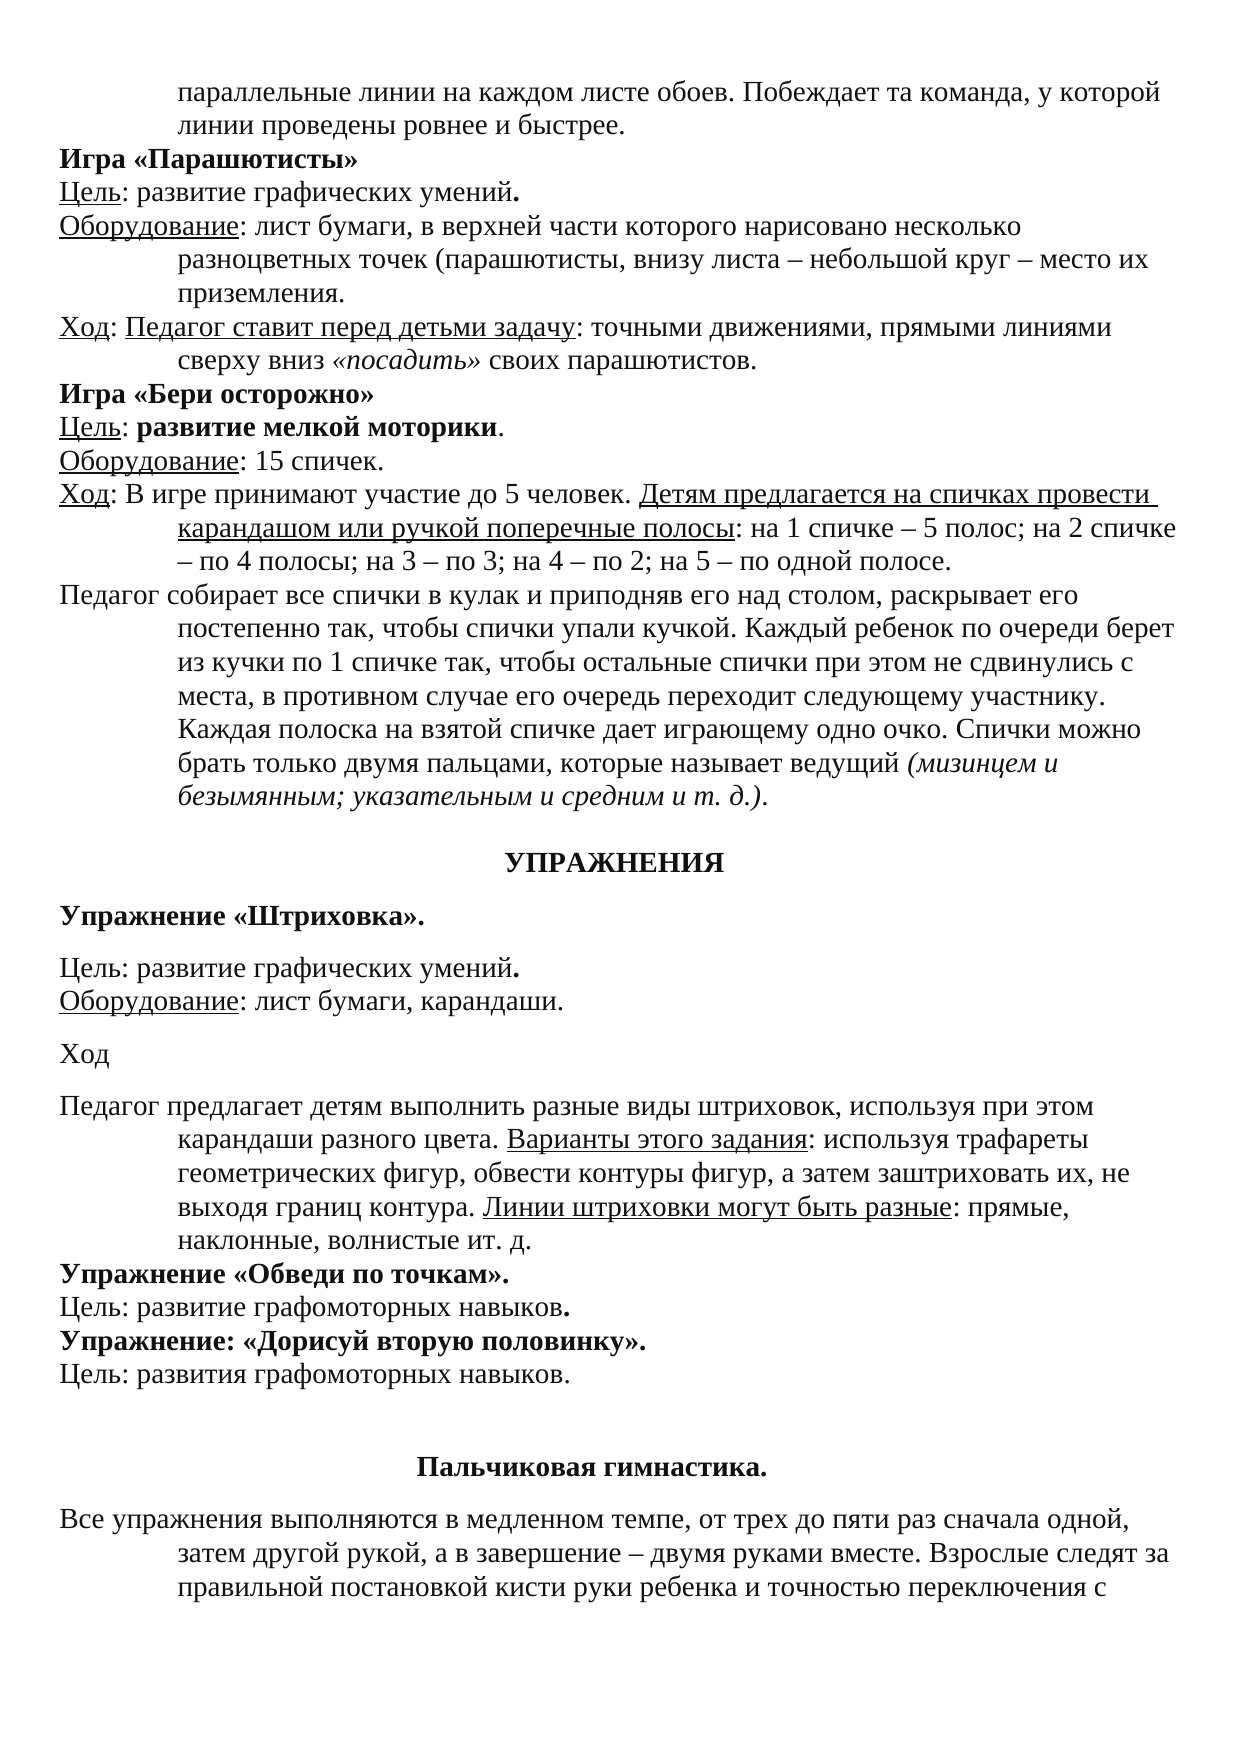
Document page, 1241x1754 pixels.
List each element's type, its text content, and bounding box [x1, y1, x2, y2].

text Цель: развитие графических умений. [59, 174, 1196, 208]
text Ход: В игре принимают участие до 5 человек. Детям предлагается на спичках провести карандашом или ручкой поперечные полосы: на 1 спичке – 5 полос; на 2 спичке – по 4 полосы; на 3 – по 3; на 4 – по 2; на 5 – по одной полосе. [59, 476, 1196, 577]
text Педагог собирает все спички в кулак и приподняв его над столом, раскрывает его постепенно так, чтобы спички упали кучкой. Каждый ребенок по очереди берет из кучки по 1 спичке так, чтобы остальные спички при этом не сдвинулись с места, в противном случае его очередь переходит следующему участнику. Каждая полоска на взятой спичке дает играющему одно очко. Спички можно брать только двумя пальцами, которые называет ведущий (мизинцем и безымянным; указательным и средним и т. д.). [59, 577, 1196, 812]
text Упражнение «Обведи по точкам». [59, 1256, 1196, 1289]
text Ход [59, 1036, 1196, 1069]
text Цель: развитие мелкой моторики. [59, 409, 1196, 443]
text Игра «Парашютисты» [59, 141, 1196, 174]
text Ход: Педагог ставит перед детьми задачу: точными движениями, прямыми линиями сверху вниз «посадить» своих парашютистов. [59, 309, 1196, 376]
text Оборудование: 15 спичек. [59, 443, 1196, 476]
text Упражнение «Штриховка». [59, 898, 1196, 931]
text Цель: развитие графических умений. [59, 950, 1196, 983]
text Цель: развития графомоторных навыков. [59, 1356, 1196, 1390]
text Оборудование: лист бумаги, в верхней части которого нарисовано несколько разноцветных точек (парашютисты, внизу листа – небольшой круг – место их приземления. [59, 208, 1196, 309]
text Игра «Бери осторожно» [59, 376, 1196, 409]
text Пальчиковая гимнастика. [59, 1449, 1196, 1483]
text УПРАЖНЕНИЯ [59, 845, 1196, 879]
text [59, 1502, 1196, 1602]
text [59, 74, 1196, 141]
text Оборудование: лист бумаги, карандаши. [59, 983, 1196, 1017]
text Упражнение: «Дорисуй вторую половинку». [59, 1323, 1196, 1356]
text Педагог предлагает детям выполнить разные виды штриховок, используя при этом карандаши разного цвета. Варианты этого задания: используя трафареты геометрических фигур, обвести контуры фигур, а затем заштриховать их, не выходя границ контура. Линии штриховки могут быть разные: прямые, наклонные, волнистые ит. д. [59, 1088, 1196, 1256]
text Цель: развитие графомоторных навыков. [59, 1289, 1196, 1323]
